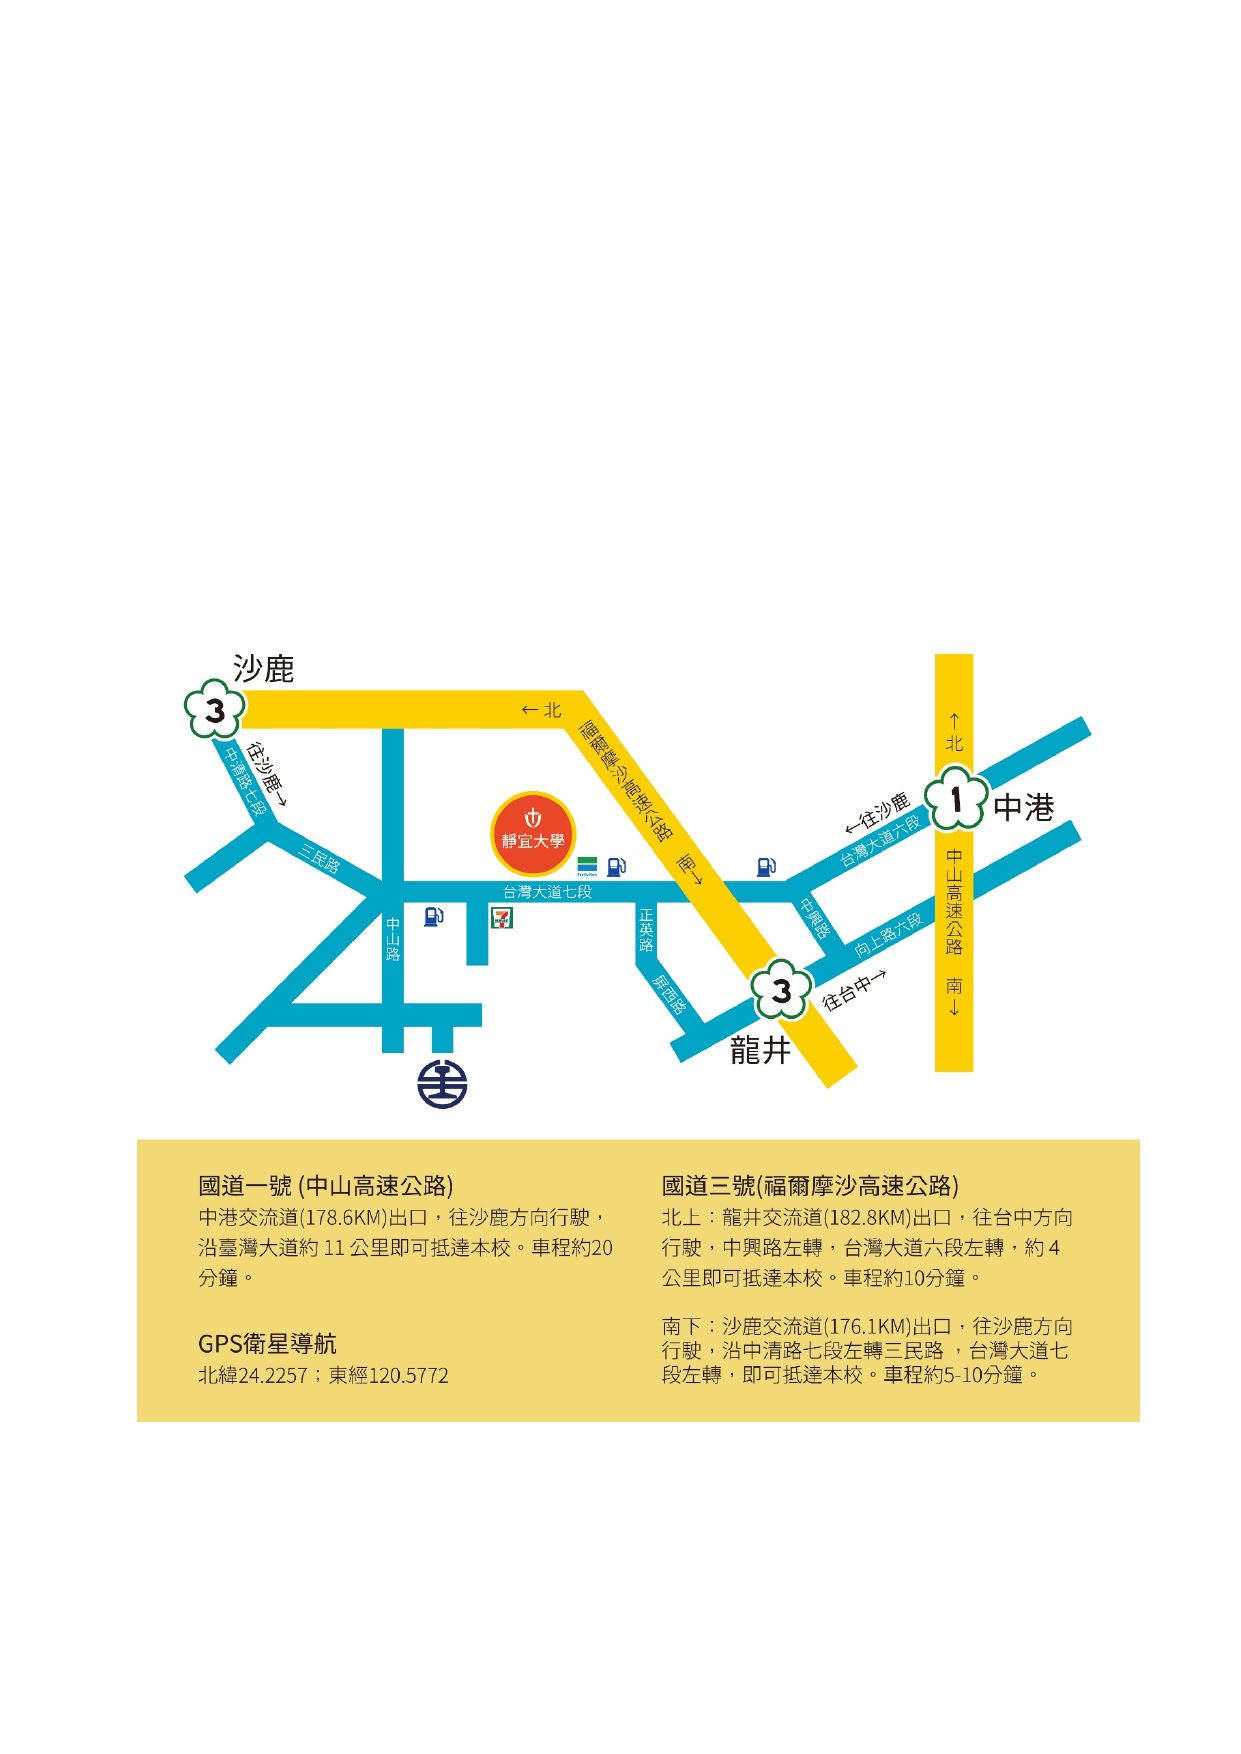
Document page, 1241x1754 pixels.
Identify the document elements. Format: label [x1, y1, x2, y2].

picture [136, 601, 1141, 1422]
